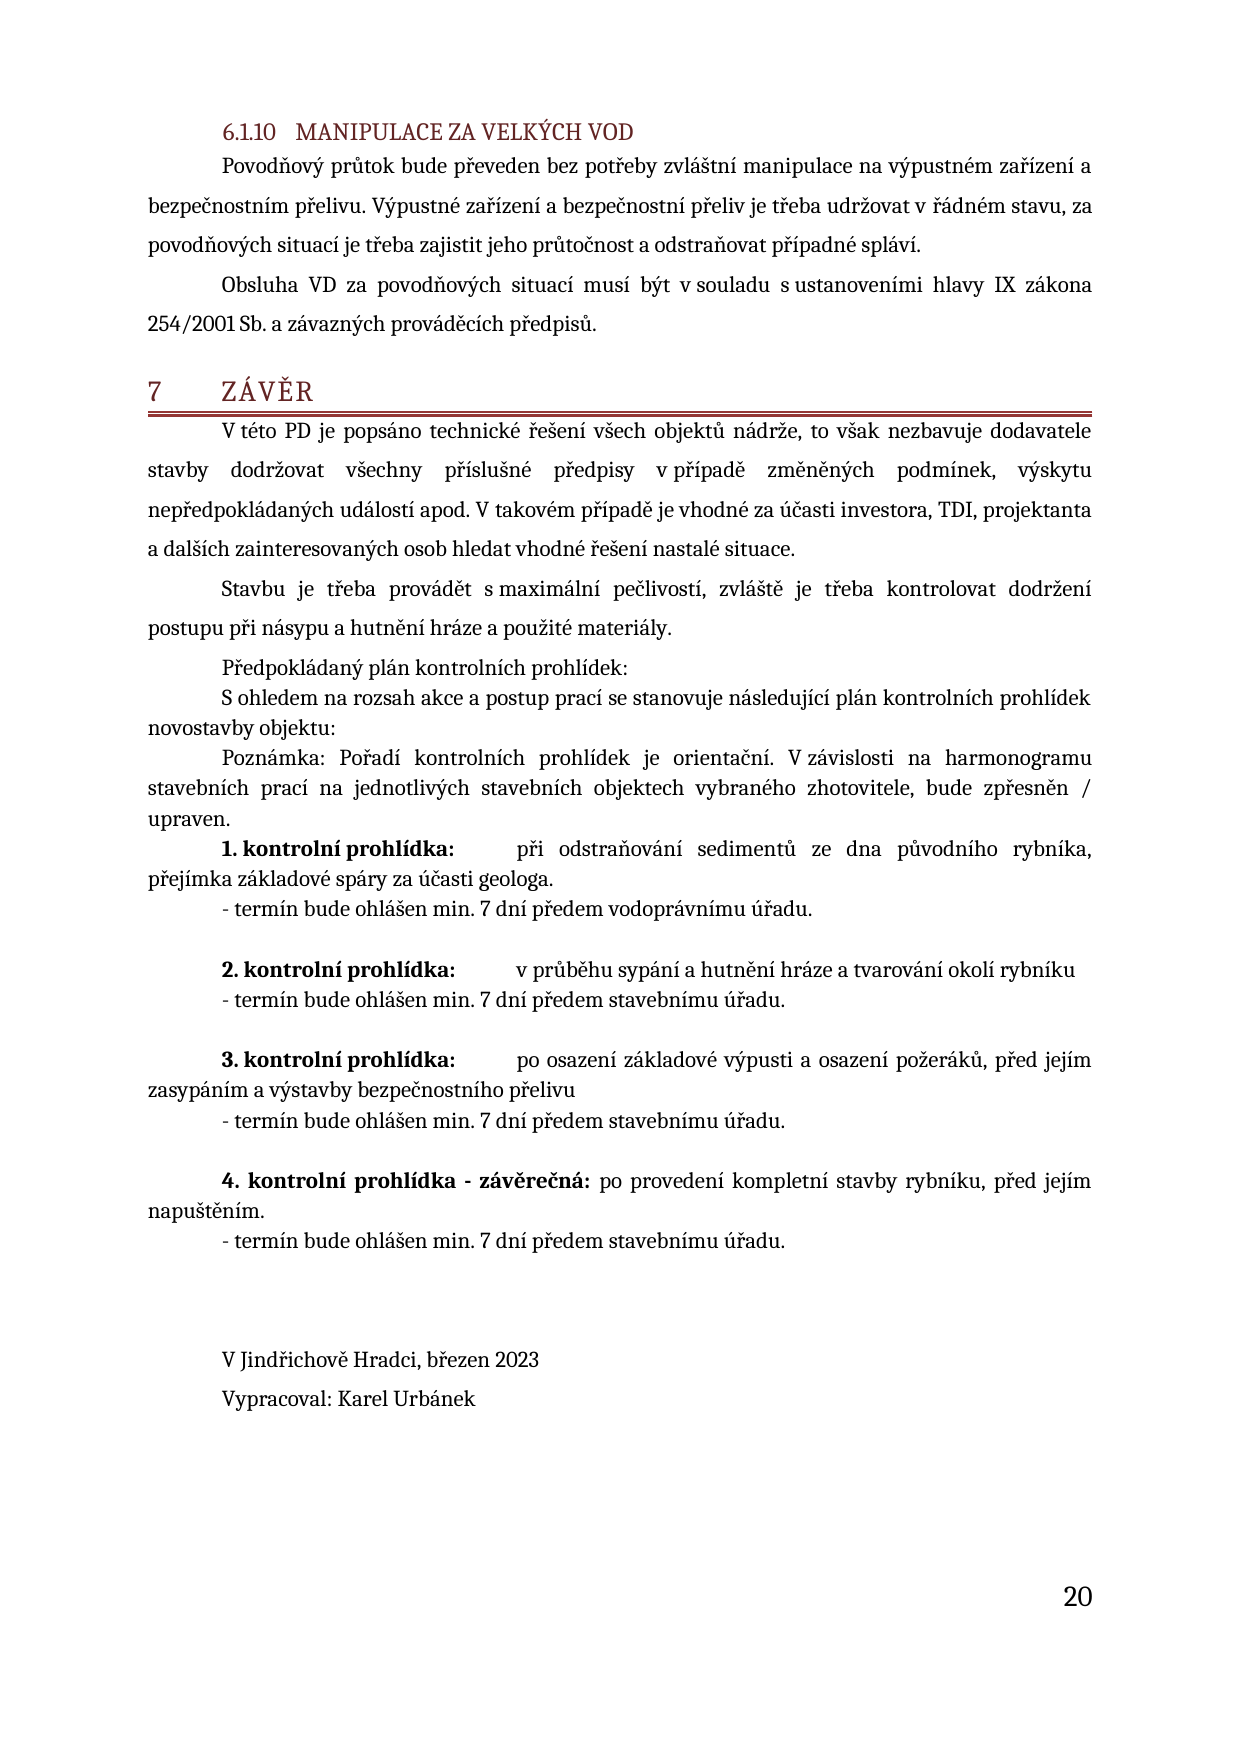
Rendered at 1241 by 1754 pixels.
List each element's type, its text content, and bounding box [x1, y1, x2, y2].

text 1. kontrolní prohlídka: při odstraňování sedimentů ze dna původního rybníka, přejímka základové spáry za účasti geologa. [148, 836, 1092, 892]
text - termín bude ohlášen min. 7 dní předem stavebnímu úřadu. [148, 987, 1092, 1013]
text Stavbu je třeba provádět s maximální pečlivostí, zvláště je třeba kontrolovat dodržení postupu při násypu a hutnění hráze a použité materiály. [148, 575, 1092, 641]
text V této PD je popsáno technické řešení všech objektů nádrže, to však nezbavuje dodavatele stavby dodržovat všechny příslušné předpisy v případě změněných podmínek, výskytu nepředpokládaných událostí apod. V takovém případě je vhodné za účasti investora, TDI, projektanta a dalších zainteresovaných osob hledat vhodné řešení nastalé situace. [148, 417, 1092, 562]
text Poznámka: Pořadí kontrolních prohlídek je orientační. V závislosti na harmonogramu stavebních prací na jednotlivých stavebních objektech vybraného zhotovitele, bude zpřesněn / upraven. [148, 745, 1092, 832]
text Předpokládaný plán kontrolních prohlídek: [148, 654, 1092, 681]
text - termín bude ohlášen min. 7 dní předem stavebnímu úřadu. [148, 1107, 1092, 1134]
text 2. kontrolní prohlídka: v průběhu sypání a hutnění hráze a tvarování okolí rybníku [148, 956, 1092, 983]
text Povodňový průtok bude převeden bez potřeby zvláštní manipulace na výpustném zařízení a bezpečnostním přelivu. Výpustné zařízení a bezpečnostní přeliv je třeba udržovat v řádném stavu, za povodňových situací je třeba zajistit jeho průtočnost a odstraňovat případné spláví. [148, 153, 1092, 258]
text V Jindřichově Hradci, březen 2023 [148, 1347, 1092, 1373]
text - termín bude ohlášen min. 7 dní předem vodoprávnímu úřadu. [148, 896, 1092, 922]
text S ohledem na rozsah akce a postup prací se stanovuje následující plán kontrolních prohlídek novostavby objektu: [148, 684, 1092, 741]
text 4. kontrolní prohlídka - závěrečná: po provedení kompletní stavby rybníku, před jejím napuštěním. [148, 1168, 1092, 1224]
subtitle Závěr [148, 376, 1092, 411]
text - termín bude ohlášen min. 7 dní předem stavebnímu úřadu. [148, 1228, 1092, 1254]
subtitle Manipulace za velkých vod [223, 118, 1092, 147]
text Vypracoval: Karel Urbánek [148, 1386, 1092, 1412]
text Obsluha VD za povodňových situací musí být v souladu s ustanoveními hlavy IX zákona 254/2001 Sb. a závazných prováděcích předpisů. [148, 272, 1092, 337]
text 3. kontrolní prohlídka: po osazení základové výpusti a osazení požeráků, před jejím zasypáním a výstavby bezpečnostního přelivu [148, 1047, 1092, 1103]
